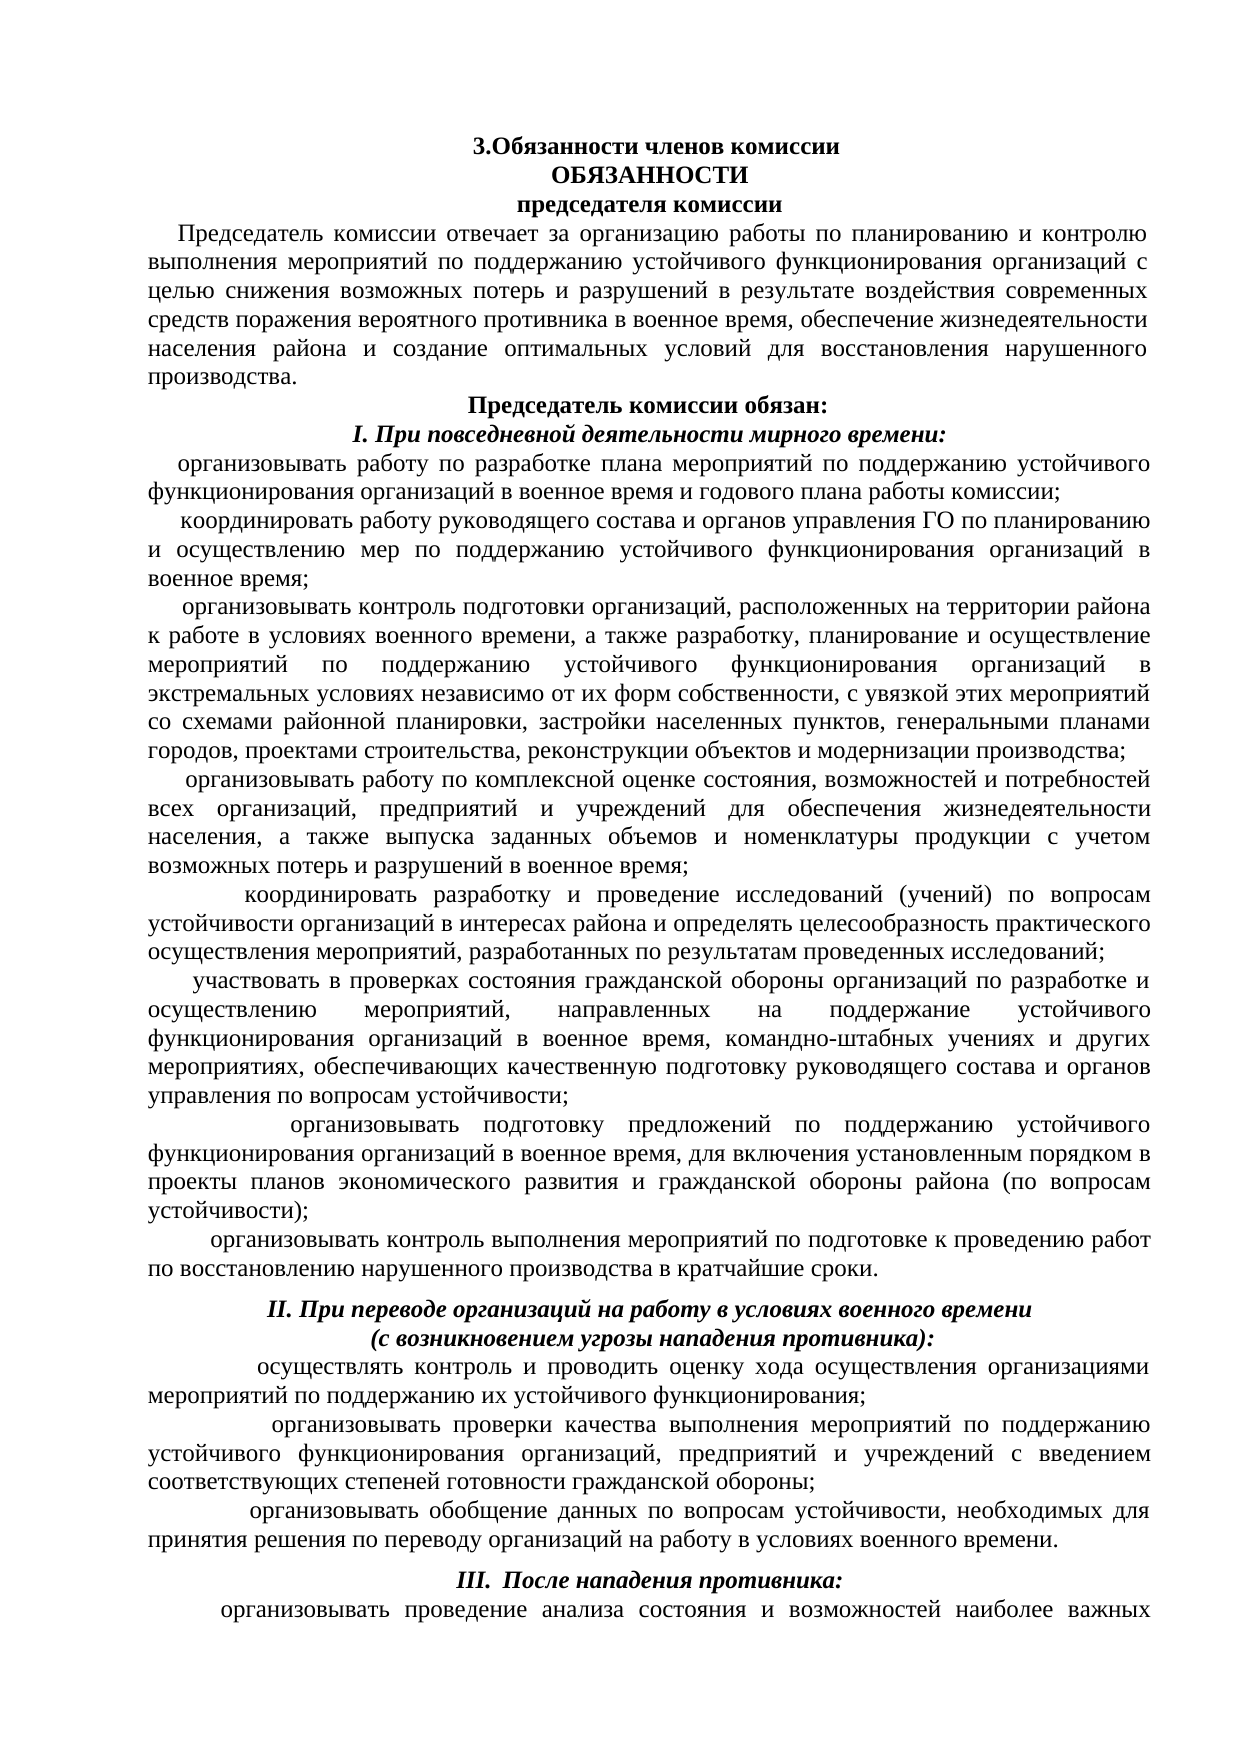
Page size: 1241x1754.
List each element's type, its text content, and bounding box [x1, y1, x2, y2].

text председателя комиссии [148, 189, 1151, 218]
text организовывать контроль подготовки организаций, расположенных на территории района к работе в условиях военного времени, а также разработку, планирование и осуществление мероприятий по поддержанию устойчивого функционирования организаций в экстремальных условиях независимо от их форм собственности, с увязкой этих мероприятий со схемами районной планировки, застройки населенных пунктов, генеральными планами городов, проектами строительства, реконструкции объектов и модернизации производства; [148, 591, 1152, 764]
text координировать работу руководящего состава и органов управления ГО по планированию и осуществлению мер по поддержанию устойчивого функционирования организаций в военное время; [148, 505, 1152, 591]
text координировать разработку и проведение исследований (учений) по вопросам устойчивости организаций в интересах района и определять целесообразность практического осуществления мероприятий, разработанных по результатам проведенных исследований; [148, 879, 1152, 965]
text ОБЯЗАННОСТИ [148, 160, 1151, 189]
text I. При повседневной деятельности мирного времени: [148, 419, 1152, 448]
text организовывать работу по разработке плана мероприятий по поддержанию устойчивого функционирования организаций в военное время и годового плана работы комиссии; [148, 448, 1152, 505]
text III. После нападения противника: [148, 1565, 1152, 1594]
text организовывать обобщение данных по вопросам устойчивости, необходимых для принятия решения по переводу организаций на работу в условиях военного времени. [148, 1495, 1152, 1553]
text II. При переводе организаций на работу в условиях военного времени [148, 1294, 1152, 1323]
text осуществлять контроль и проводить оценку хода осуществления организациями мероприятий по поддержанию их устойчивого функционирования; [148, 1351, 1152, 1409]
text организовывать контроль выполнения мероприятий по подготовке к проведению работ по восстановлению нарушенного производства в кратчайшие сроки. [148, 1224, 1152, 1281]
text организовывать подготовку предложений по поддержанию устойчивого функционирования организаций в военное время, для включения установленным порядком в проекты планов экономического развития и гражданской обороны района (по вопросам устойчивости); [148, 1109, 1152, 1224]
text организовывать проверки качества выполнения мероприятий по поддержанию устойчивого функционирования организаций, предприятий и учреждений с введением соответствующих степеней готовности гражданской обороны; [148, 1409, 1152, 1495]
text (с возникновением угрозы нападения противника): [148, 1323, 1152, 1351]
text участвовать в проверках состояния гражданской обороны организаций по разработке и осуществлению мероприятий, направленных на поддержание устойчивого функционирования организаций в военное время, командно-штабных учениях и других мероприятиях, обеспечивающих качественную подготовку руководящего состава и органов управления по вопросам устойчивости; [148, 965, 1152, 1109]
text Председатель комиссии обязан: [148, 390, 1148, 419]
text 3.Обязанности членов комиссии [148, 131, 1152, 160]
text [148, 1594, 1152, 1623]
text Председатель комиссии отвечает за организацию работы по планированию и контролю выполнения мероприятий по поддержанию устойчивого функционирования организаций с целью снижения возможных потерь и разрушений в результате воздействия современных средств поражения вероятного противника в военное время, обеспечение жизнедеятельности населения района и создание оптимальных условий для восстановления нарушенного производства. [148, 218, 1148, 390]
text организовывать работу по комплексной оценке состояния, возможностей и потребностей всех организаций, предприятий и учреждений для обеспечения жизнедеятельности населения, а также выпуска заданных объемов и номенклатуры продукции с учетом возможных потерь и разрушений в военное время; [148, 764, 1152, 879]
